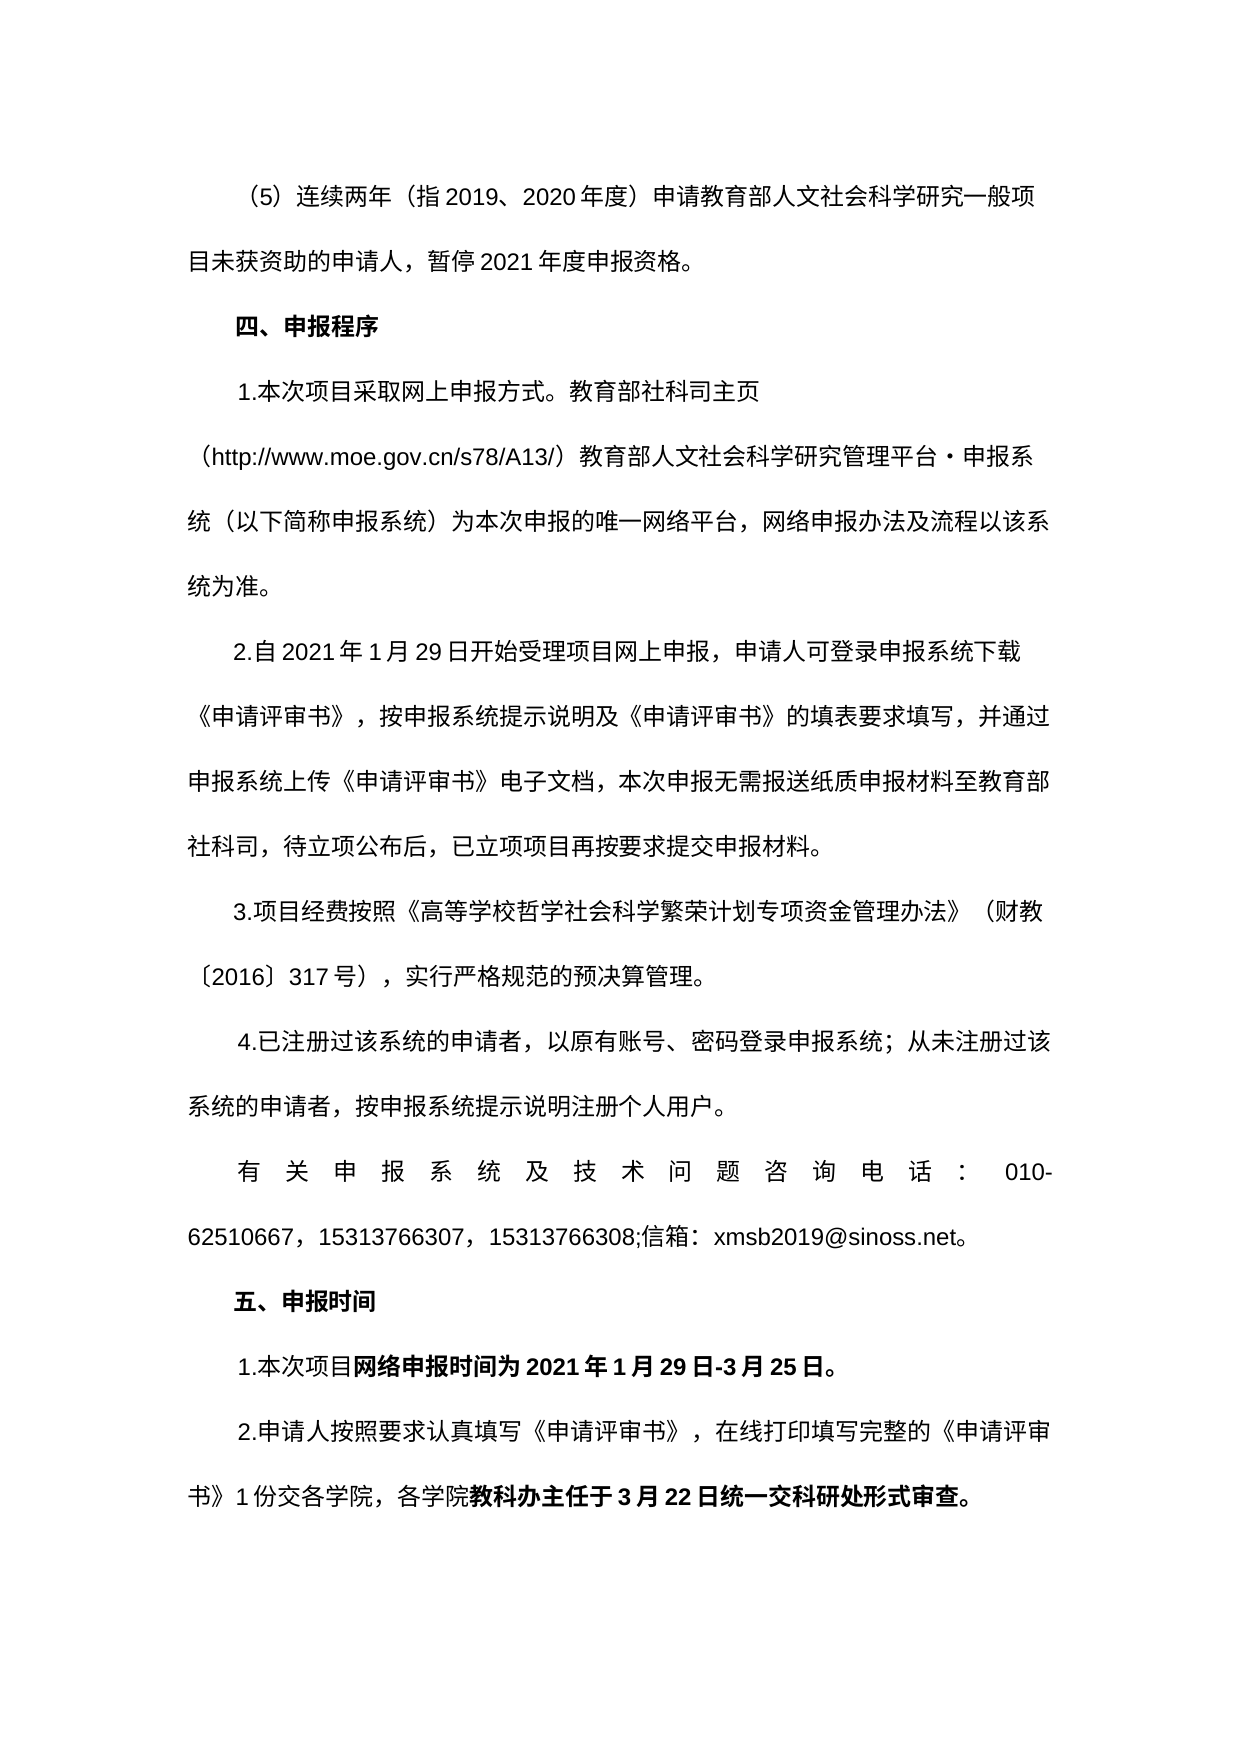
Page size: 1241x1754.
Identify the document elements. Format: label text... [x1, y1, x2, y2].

text 1.本次项目网络申报时间为2021年1月29日-3月25日。 [187, 1332, 1053, 1397]
text 4.已注册过该系统的申请者，以原有账号、密码登录申报系统；从未注册过该系统的申请者，按申报系统提示说明注册个人用户。 [187, 1007, 1053, 1137]
text （5）连续两年（指2019、2020年度）申请教育部人文社会科学研究一般项目未获资助的申请人，暂停2021年度申报资格。 [187, 162, 1053, 292]
text 五、申报时间 [187, 1267, 1053, 1332]
text 有关申报系统及技术问题咨询电话：010-62510667，15313766307，15313766308;信箱：xmsb2019@sinoss.net。 [187, 1137, 1053, 1267]
text 3.项目经费按照《高等学校哲学社会科学繁荣计划专项资金管理办法》（财教〔2016〕317号），实行严格规范的预决算管理。 [187, 877, 1053, 1007]
text 2.自2021年1月29日开始受理项目网上申报，申请人可登录申报系统下载《申请评审书》，按申报系统提示说明及《申请评审书》的填表要求填写，并通过申报系统上传《申请评审书》电子文档，本次申报无需报送纸质申报材料至教育部社科司，待立项公布后，已立项项目再按要求提交申报材料。 [187, 617, 1053, 877]
text 四、申报程序 [187, 292, 1053, 357]
text 2.申请人按照要求认真填写《申请评审书》，在线打印填写完整的《申请评审书》1份交各学院，各学院教科办主任于3月22日统一交科研处形式审查。 [187, 1397, 1053, 1527]
text 1.本次项目采取网上申报方式。教育部社科司主页（http://www.moe.gov.cn/s78/A13/）教育部人文社会科学研究管理平台•申报系统（以下简称申报系统）为本次申报的唯一网络平台，网络申报办法及流程以该系统为准。 [187, 357, 1053, 617]
